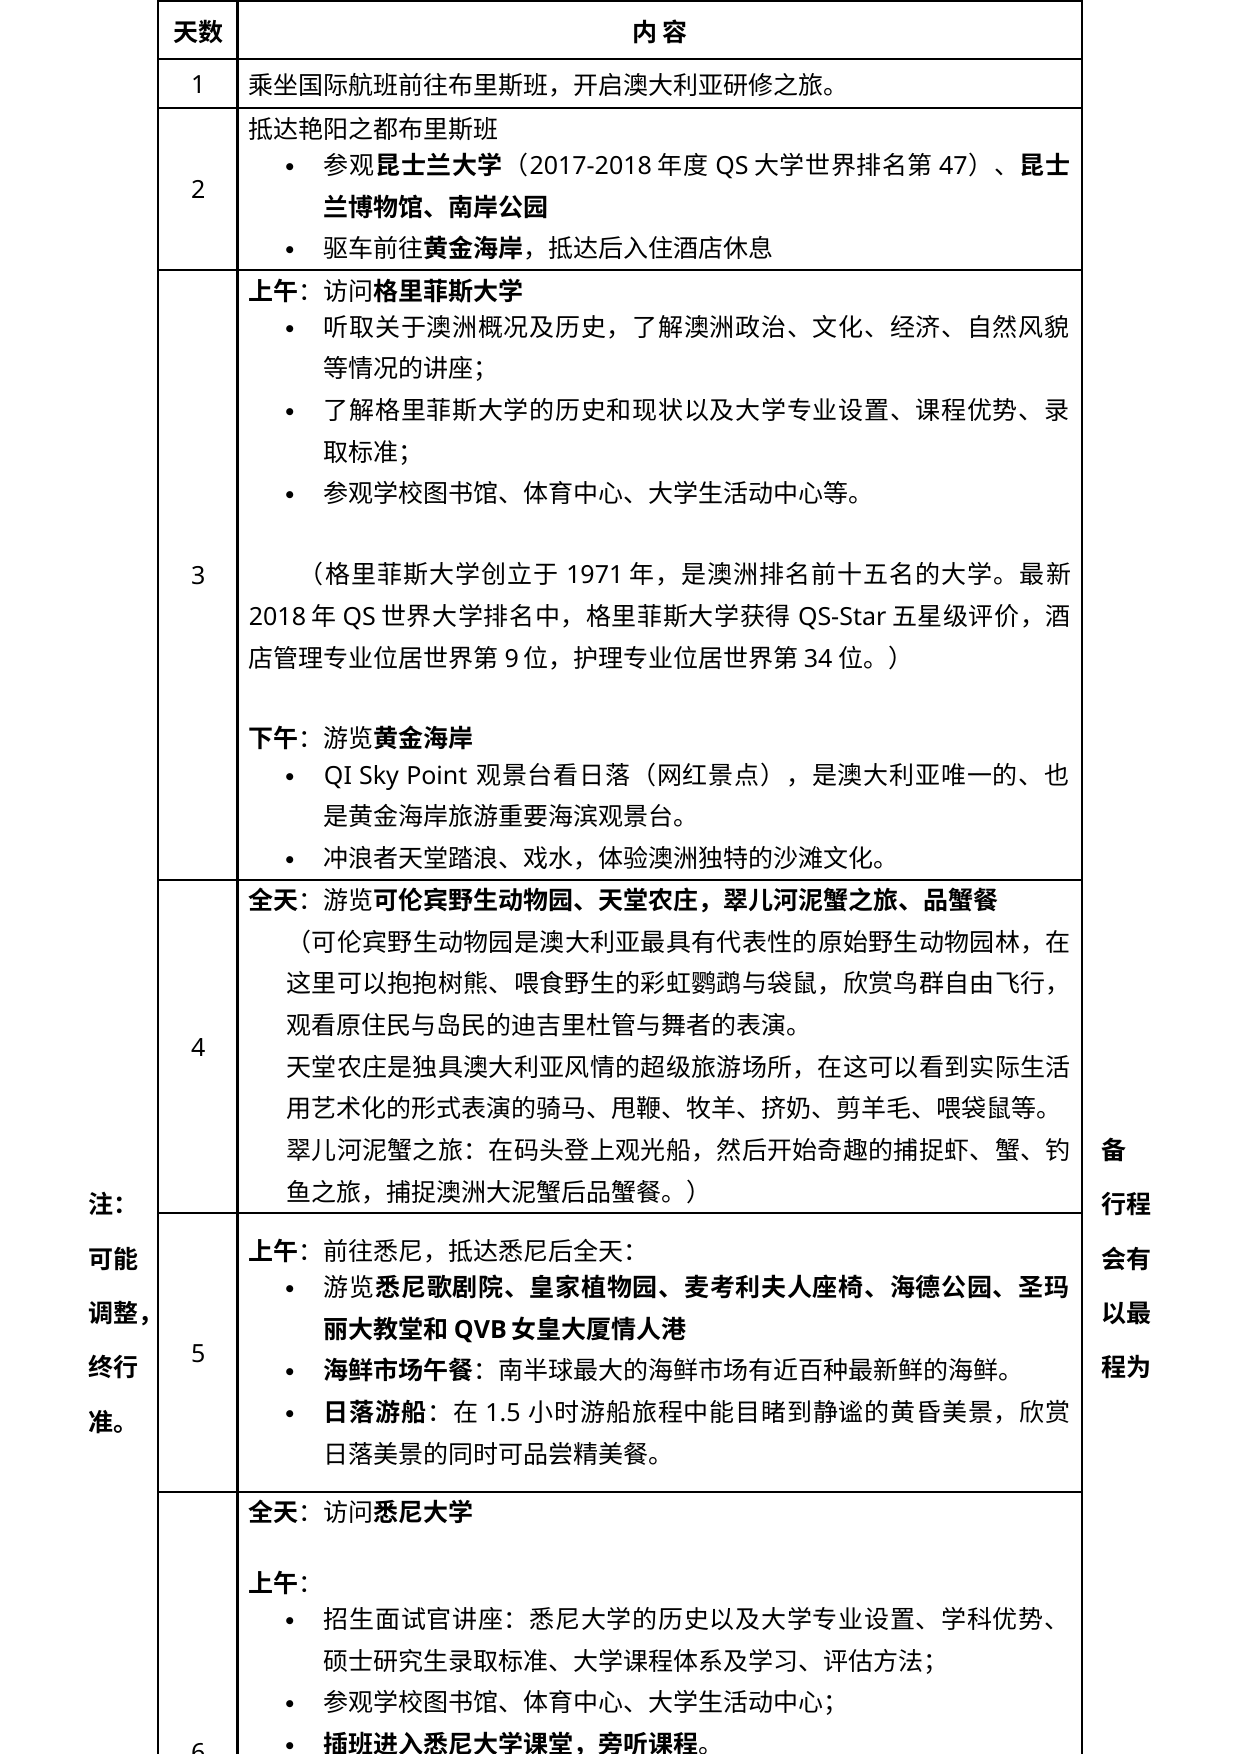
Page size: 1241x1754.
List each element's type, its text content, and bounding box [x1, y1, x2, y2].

table_cell 全天：游览可伦宾野生动物园、天堂农庄，翠儿河泥蟹之旅、品蟹餐 （可伦宾野生动物园是澳大利亚最具有代表性的原始野生动物园林，在这里可以抱抱树熊、喂食野生的彩虹鹦鹉与袋鼠，欣赏鸟群自由飞行，观看原住民与岛民的迪吉里杜管与舞者的表演。 天堂农庄是独具澳大利亚风情的超级旅游场所，在这可以看到实际生活用艺术化的形式表演的骑马、甩鞭、牧羊、挤奶、剪羊毛、喂袋鼠等。 翠儿河泥蟹之旅：在码头登上观光船，然后开始奇趣的捕捉虾、蟹、钓鱼之旅，捕捉澳洲大泥蟹后品蟹餐。） [239, 881, 1081, 1212]
table_cell 上午：前往悉尼，抵达悉尼后全天： 游览悉尼歌剧院、皇家植物园、麦考利夫人座椅、海德公园、圣玛丽大教堂和QVB女皇大厦情人港 海鲜市场午餐：南半球最大的海鲜市场有近百种最新鲜的海鲜。 日落游船：在 1.5 小时游船旅程中能目睹到静谧的黄昏美景，欣赏日落美景的同时可品尝精美餐。 [239, 1214, 1081, 1491]
table_cell 上午：访问格里菲斯大学 听取关于澳洲概况及历史，了解澳洲政治、文化、经济、自然风貌等情况的讲座； 了解格里菲斯大学的历史和现状以及大学专业设置、课程优势、录取标准； 参观学校图书馆、体育中心、大学生活动中心等。 （格里菲斯大学创立于 1971年，是澳洲排名前十五名的大学。最新 2018年QS世界大学排名中，格里菲斯大学获得 QS-Star五星级评价，酒店管理专业位居世界第 9位，护理专业位居世界第34 位。） 下午：游览黄金海岸 QI Sky Point 观景台看日落（网红景点），是澳大利亚唯一的、也是黄金海岸旅游重要海滨观景台。 冲浪者天堂踏浪、戏水，体验澳洲独特的沙滩文化。 [239, 271, 1081, 878]
table_header 天数 [159, 2, 236, 58]
table_cell 全天：访问悉尼大学 上午： 招生面试官讲座：悉尼大学的历史以及大学专业设置、学科优势、硕士研究生录取标准、大学课程体系及学习、评估方法； 参观学校图书馆、体育中心、大学生活动中心； 插班进入悉尼大学课堂，旁听课程。 （悉尼大学，2018年最新 QS 排名全世界第 50，始建于 1850 年，世界顶尖研究型大学。） 下午：与悉尼大学、新南威尔士大学、麦考瑞大学等中国留学生互动联谊BBQ，深入了解在澳留学的学习、生活及职业发展情况。 [239, 1493, 1081, 1754]
table_cell 2 [159, 109, 236, 269]
table_cell 4 [159, 881, 236, 1212]
table_cell 6 [159, 1493, 236, 1754]
text 备 注：行程可能会有调整，以最终行程为准。 [89, 1130, 157, 1438]
table_cell 抵达艳阳之都布里斯班 参观昆士兰大学（2017-2018年度 QS大学世界排名第47）、昆士兰博物馆、南岸公园 驱车前往黄金海岸，抵达后入住酒店休息 [239, 109, 1081, 269]
table_cell 5 [159, 1214, 236, 1491]
table_header 内 容 [239, 2, 1081, 58]
table_cell 3 [159, 271, 236, 878]
table_cell 1 [159, 60, 236, 107]
table_cell 乘坐国际航班前往布里斯班，开启澳大利亚研修之旅。 [239, 60, 1081, 107]
text 备 注：行程可能会有调整，以最终行程为准。 [1083, 1130, 1152, 1438]
